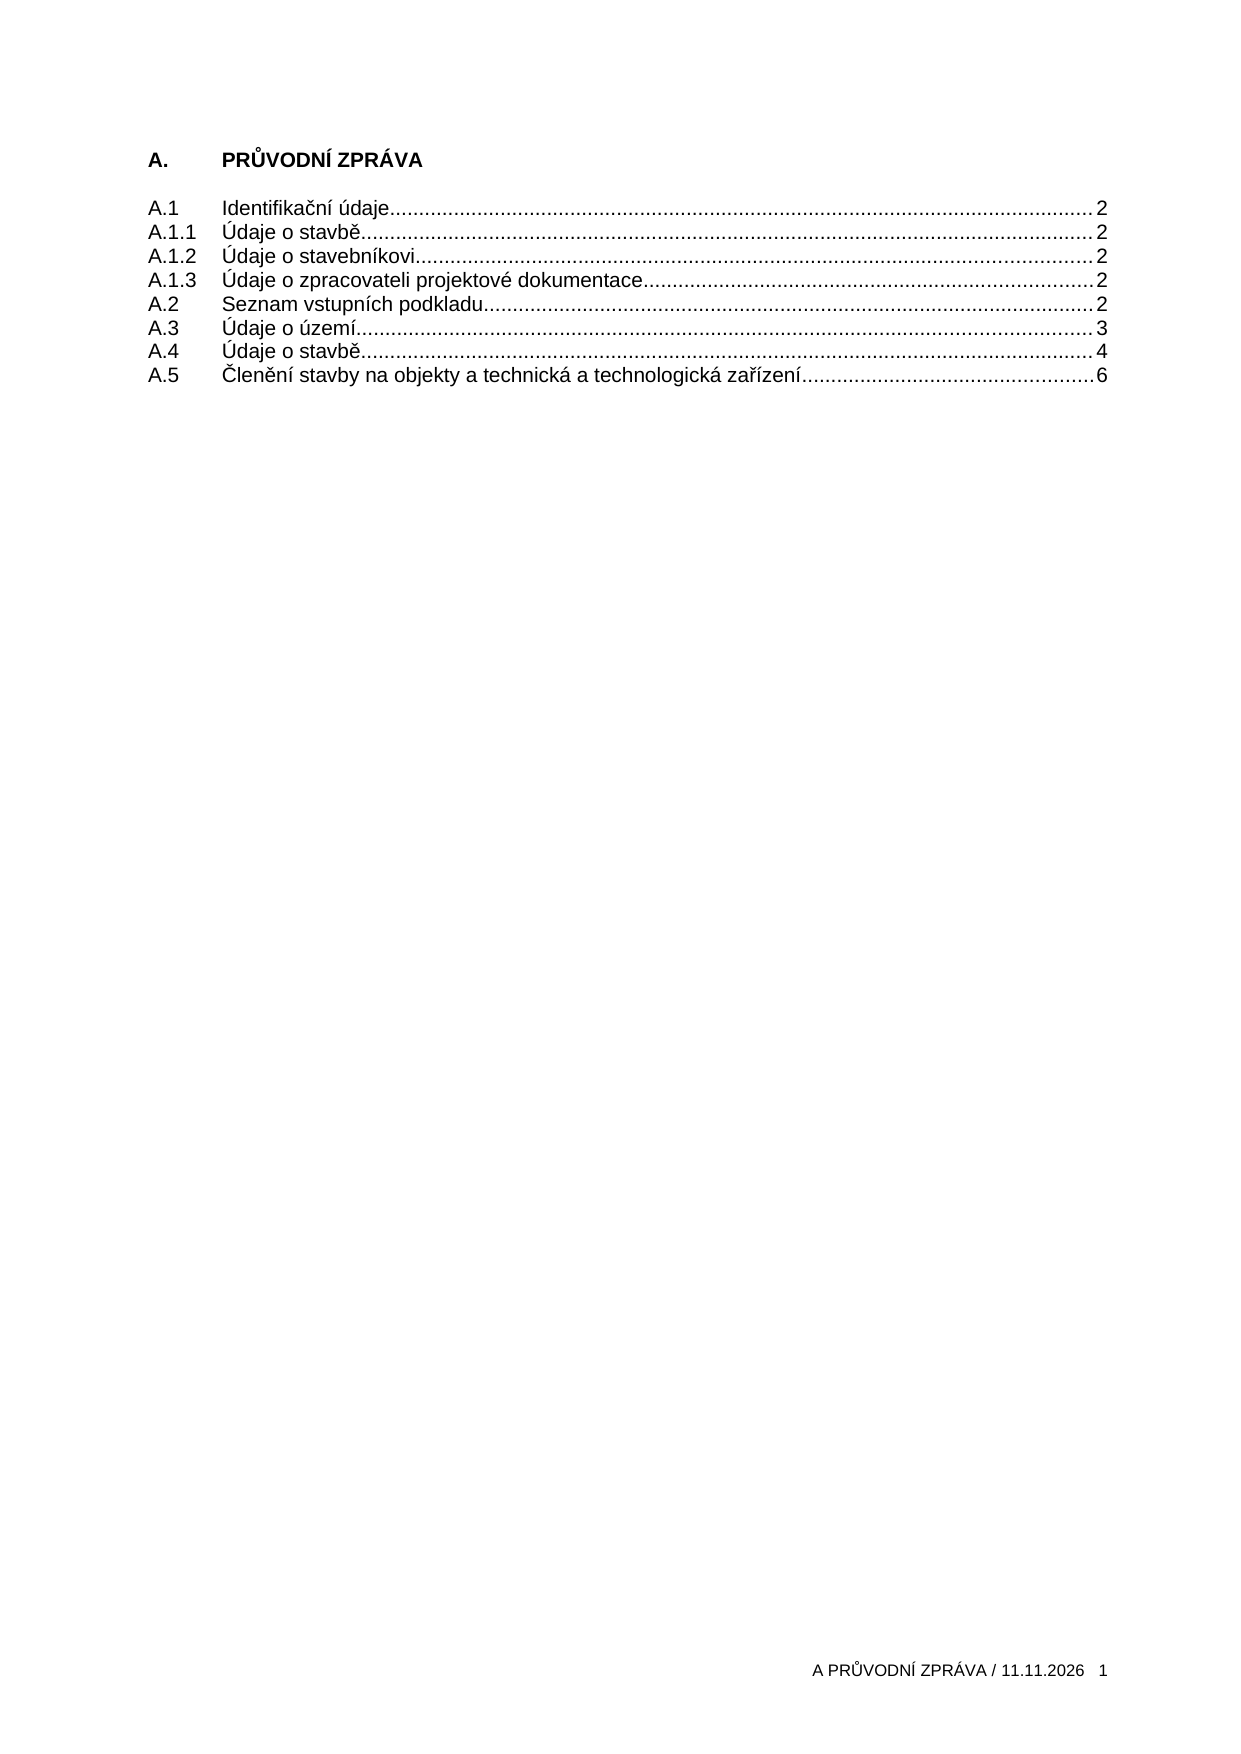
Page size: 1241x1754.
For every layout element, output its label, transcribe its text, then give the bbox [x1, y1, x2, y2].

text A.1 Identifikační údaje 2 [148, 196, 1107, 219]
text A.2 Seznam vstupních podkladu 2 [148, 291, 1107, 315]
text A.4 Údaje o stavbě 4 [148, 339, 1107, 363]
text A.1.1 Údaje o stavbě 2 [148, 219, 1107, 243]
text A.3 Údaje o území 3 [148, 315, 1107, 339]
text A.5 Členění stavby na objekty a technická a technologická zařízení 6 [148, 363, 1107, 387]
text A.1.3 Údaje o zpracovateli projektové dokumentace 2 [148, 267, 1107, 291]
text A. PRŮVODNÍ ZPRÁVA [148, 148, 1107, 172]
text A.1.2 Údaje o stavebníkovi 2 [148, 243, 1107, 267]
